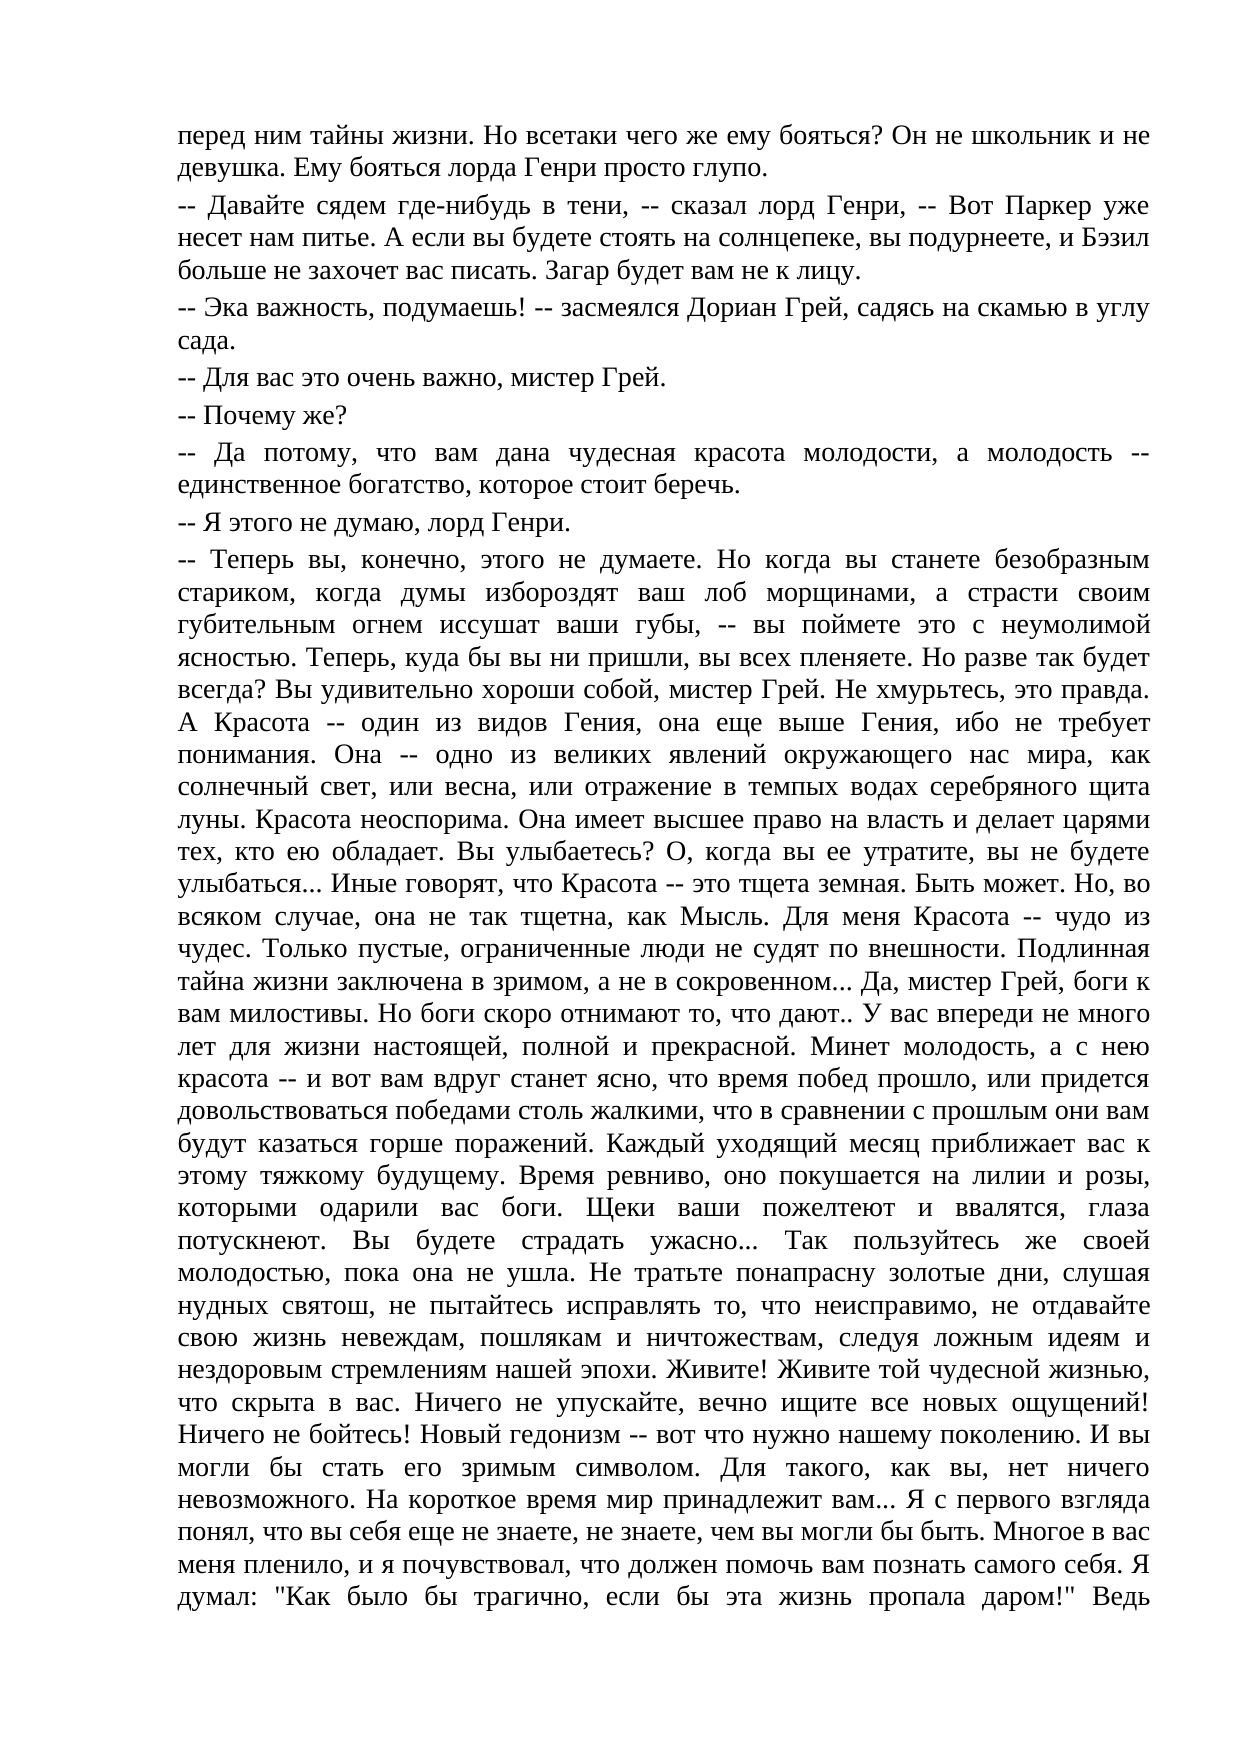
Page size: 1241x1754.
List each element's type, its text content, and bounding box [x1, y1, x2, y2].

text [177, 118, 1152, 183]
text -- Да потому, что вам дана чудесная красота молодости, а молодость -- единственное богатство, которое стоит беречь. [177, 435, 1152, 500]
text -- Эка важность, подумаешь! -- засмеялся Дориан Грей, садясь на скамью в углу сада. [177, 290, 1152, 355]
text -- Почему же? [177, 398, 1152, 430]
text -- Давайте сядем где-нибудь в тени, -- сказал лорд Генри, -- Вот Паркер уже несет нам питье. А если вы будете стоять на солнцепеке, вы подурнеете, и Бэзил больше не захочет вас писать. Загар будет вам не к лицу. [177, 188, 1152, 285]
text -- Я этого не думаю, лорд Генри. [177, 505, 1152, 537]
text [177, 543, 1152, 1612]
text -- Для вас это очень важно, мистер Грей. [177, 360, 1152, 393]
